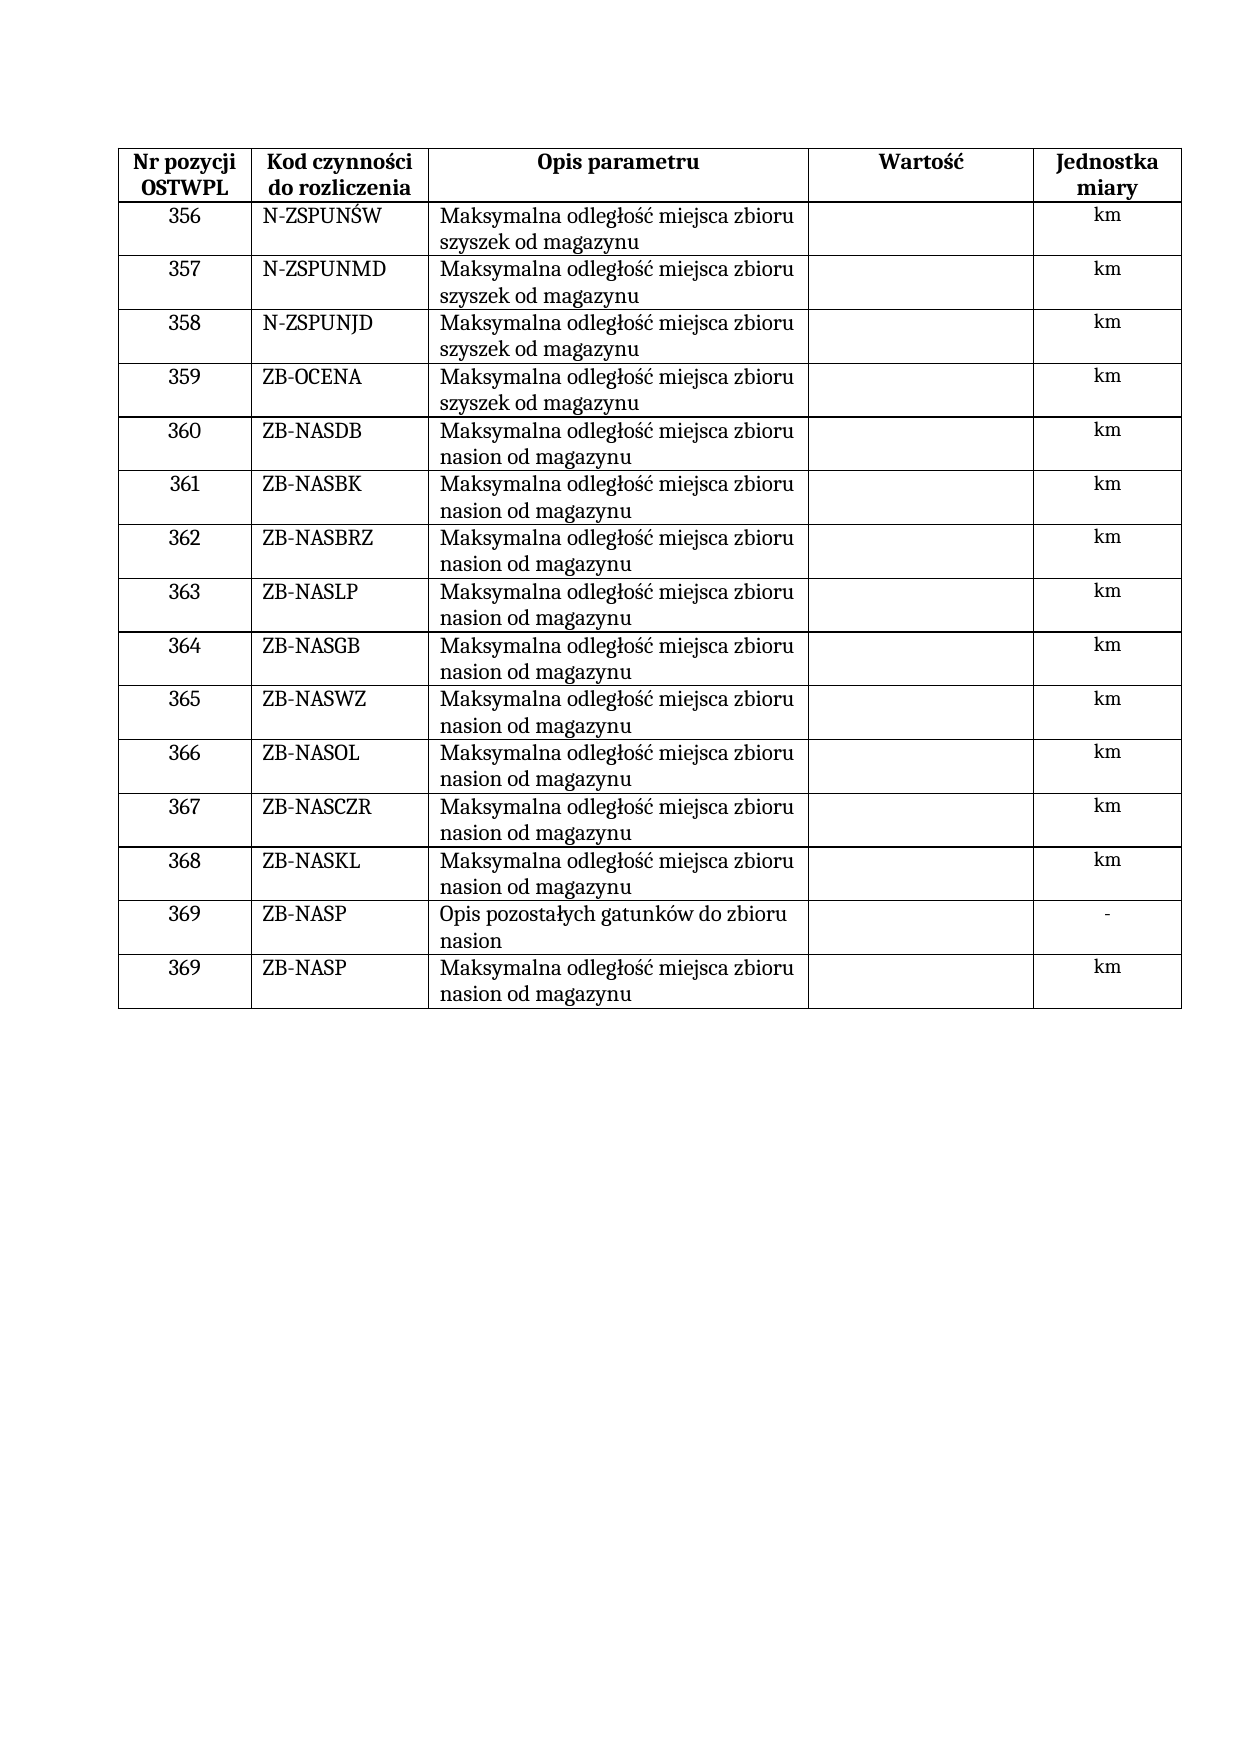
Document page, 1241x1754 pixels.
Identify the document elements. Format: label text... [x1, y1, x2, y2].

table_cell [809, 579, 1033, 631]
table_cell 360 [119, 418, 251, 470]
table_cell Maksymalna odległość miejsca zbioru nasion od magazynu [429, 471, 808, 524]
table_cell [809, 364, 1033, 416]
table_cell km [1034, 256, 1181, 309]
table_cell [809, 310, 1033, 363]
table_cell 361 [119, 471, 251, 524]
table_cell ZB-NASOL [252, 740, 428, 793]
table_cell [809, 256, 1033, 309]
table_header Wartość [809, 149, 1033, 201]
table_cell Maksymalna odległość miejsca zbioru nasion od magazynu [429, 633, 808, 685]
table_cell Maksymalna odległość miejsca zbioru szyszek od magazynu [429, 364, 808, 416]
table_cell km [1034, 364, 1181, 416]
table_cell km [1034, 740, 1181, 793]
table_cell km [1034, 310, 1181, 363]
table_header Nr pozycji OSTWPL [119, 149, 251, 201]
table_cell Maksymalna odległość miejsca zbioru nasion od magazynu [429, 740, 808, 793]
table_cell [809, 525, 1033, 578]
table_cell [809, 848, 1033, 900]
table_cell ZB-NASCZR [252, 794, 428, 846]
table_cell km [1034, 471, 1181, 524]
table_cell ZB-NASGB [252, 633, 428, 685]
table_cell km [1034, 848, 1181, 900]
table_cell Maksymalna odległość miejsca zbioru nasion od magazynu [429, 579, 808, 631]
table_cell [809, 203, 1033, 255]
table_cell [809, 794, 1033, 846]
table_cell 365 [119, 686, 251, 739]
table_cell Opis pozostałych gatunków do zbioru nasion [429, 901, 808, 954]
table_header Jednostka miary [1034, 149, 1181, 201]
table_cell ZB-NASDB [252, 418, 428, 470]
table_cell ZB-NASWZ [252, 686, 428, 739]
table_cell Maksymalna odległość miejsca zbioru nasion od magazynu [429, 848, 808, 900]
table_cell km [1034, 579, 1181, 631]
table_cell 358 [119, 310, 251, 363]
table_cell km [1034, 686, 1181, 739]
table_cell ZB-NASBRZ [252, 525, 428, 578]
table_cell 362 [119, 525, 251, 578]
table_header Opis parametru [429, 149, 808, 201]
table_cell - [1034, 901, 1181, 954]
table_cell ZB-OCENA [252, 364, 428, 416]
table_cell km [1034, 418, 1181, 470]
table_cell Maksymalna odległość miejsca zbioru szyszek od magazynu [429, 310, 808, 363]
table_cell 363 [119, 579, 251, 631]
table_cell km [1034, 633, 1181, 685]
table_cell ZB-NASLP [252, 579, 428, 631]
table_cell 364 [119, 633, 251, 685]
table_cell [809, 686, 1033, 739]
table_cell km [1034, 203, 1181, 255]
table_cell N-ZSPUNJD [252, 310, 428, 363]
table_cell 369 [119, 901, 251, 954]
table_cell Maksymalna odległość miejsca zbioru nasion od magazynu [429, 418, 808, 470]
table_cell N-ZSPUNMD [252, 256, 428, 309]
table_cell [809, 471, 1033, 524]
table_cell km [1034, 794, 1181, 846]
table_cell 356 [119, 203, 251, 255]
table_cell [809, 418, 1033, 470]
table_cell ZB-NASP [252, 955, 428, 1008]
table_cell km [1034, 955, 1181, 1008]
table_cell 357 [119, 256, 251, 309]
table_cell Maksymalna odległość miejsca zbioru nasion od magazynu [429, 525, 808, 578]
table_cell [809, 740, 1033, 793]
table_cell ZB-NASKL [252, 848, 428, 900]
table_cell Maksymalna odległość miejsca zbioru nasion od magazynu [429, 686, 808, 739]
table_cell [429, 256, 808, 309]
table_cell ZB-NASP [252, 901, 428, 954]
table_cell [429, 203, 808, 255]
table_cell 359 [119, 364, 251, 416]
table_cell [809, 901, 1033, 954]
table_cell 369 [119, 955, 251, 1008]
table_cell N-ZSPUNŚW [252, 203, 428, 255]
table_cell 368 [119, 848, 251, 900]
table_cell [809, 955, 1033, 1008]
table_cell [809, 633, 1033, 685]
table_cell Maksymalna odległość miejsca zbioru nasion od magazynu [429, 794, 808, 846]
table_cell km [1034, 525, 1181, 578]
table_cell 367 [119, 794, 251, 846]
table_cell ZB-NASBK [252, 471, 428, 524]
table_header Kod czynności do rozliczenia [252, 149, 428, 201]
table_cell Maksymalna odległość miejsca zbioru nasion od magazynu [429, 955, 808, 1008]
table_cell 366 [119, 740, 251, 793]
